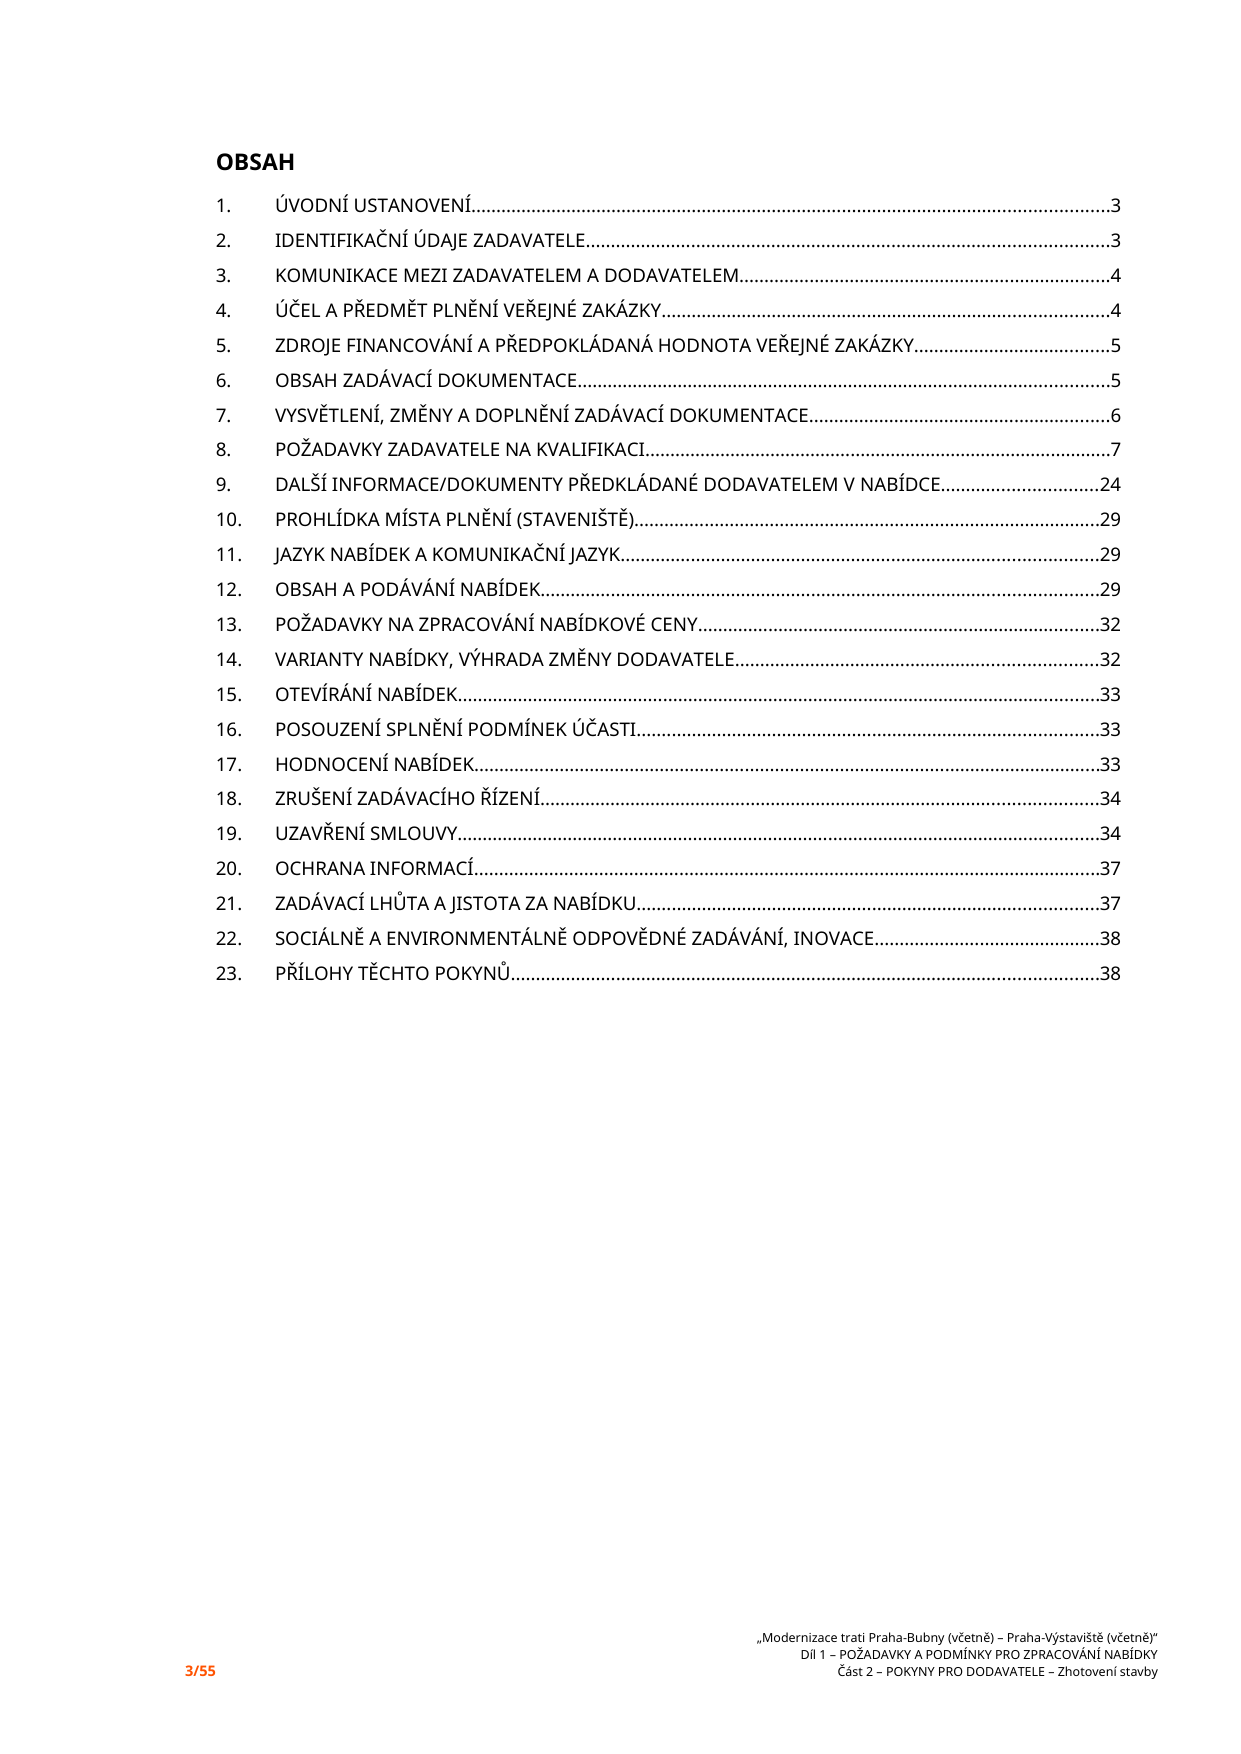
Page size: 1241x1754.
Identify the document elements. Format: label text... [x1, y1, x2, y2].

text 18. ZRUŠENÍ ZADÁVACÍHO ŘÍZENÍ 34 [216, 786, 1122, 811]
text 17. HODNOCENÍ NABÍDEK 33 [216, 751, 1122, 776]
text 11. JAZYK NABÍDEK A KOMUNIKAČNÍ JAZYK 29 [216, 541, 1122, 567]
text 2. IDENTIFIKAČNÍ ÚDAJE ZADAVATELE 3 [216, 227, 1122, 253]
text 12. OBSAH a PODÁVÁNÍ NABÍDEK 29 [216, 576, 1122, 602]
text 20. OCHRANA INFORMACÍ 37 [216, 856, 1122, 881]
text 15. OTEVÍRÁNÍ NABÍDEK 33 [216, 681, 1122, 707]
text 23. PŘÍLOHY TĚCHTO POKYNŮ 38 [216, 960, 1122, 986]
text 21. ZADÁVACÍ LHŮTA A JISTOTA ZA NABÍDKU 37 [216, 890, 1122, 916]
text 19. UZAVŘENÍ SMLOUVY 34 [216, 821, 1122, 846]
text 3. KOMUNIKACE MEZI ZADAVATELEM a DODAVATELEM 4 [216, 262, 1122, 288]
text 8. POŽADAVKY ZADAVATELE NA KVALIFIKACI 7 [216, 437, 1122, 462]
text 9. DALŠÍ INFORMACE/DOKUMENTY PŘEDKLÁDANÉ DODAVATELEM v NABÍDCE 24 [216, 472, 1122, 497]
text 6. OBSAH ZADÁVACÍ DOKUMENTACE 5 [216, 367, 1122, 392]
text 16. POSOUZENÍ SPLNĚNÍ PODMÍNEK ÚČASTI 33 [216, 716, 1122, 741]
text 5. ZDROJE FINANCOVÁNÍ a PŘEDPOKLÁDANÁ HODNOTA VEŘEJNÉ ZAKÁZKY 5 [216, 332, 1122, 358]
text 7. VYSVĚTLENÍ, ZMĚNY a DOPLNĚNÍ ZADÁVACÍ DOKUMENTACE 6 [216, 402, 1122, 427]
text 22. SOCIÁLNĚ A ENVIRONMENTÁLNĚ ODPOVĚDNÉ ZADÁVÁNÍ, INOVACE 38 [216, 925, 1122, 951]
text 14. VARIANTY NABÍDKY, VÝHRADA ZMĚNY DODAVATELE 32 [216, 646, 1122, 672]
text Obsah [216, 146, 1122, 177]
text 10. PROHLÍDKA MÍSTA PLNĚNÍ (STAVENIŠTĚ) 29 [216, 507, 1122, 532]
text 1. ÚVODNÍ USTANOVENÍ 3 [216, 192, 1122, 218]
text 13. POŽADAVKY NA ZPRACOVÁNÍ NABÍDKOVÉ CENY 32 [216, 611, 1122, 637]
text 4. ÚČEL a PŘEDMĚT PLNĚNÍ VEŘEJNÉ ZAKÁZKY 4 [216, 297, 1122, 323]
